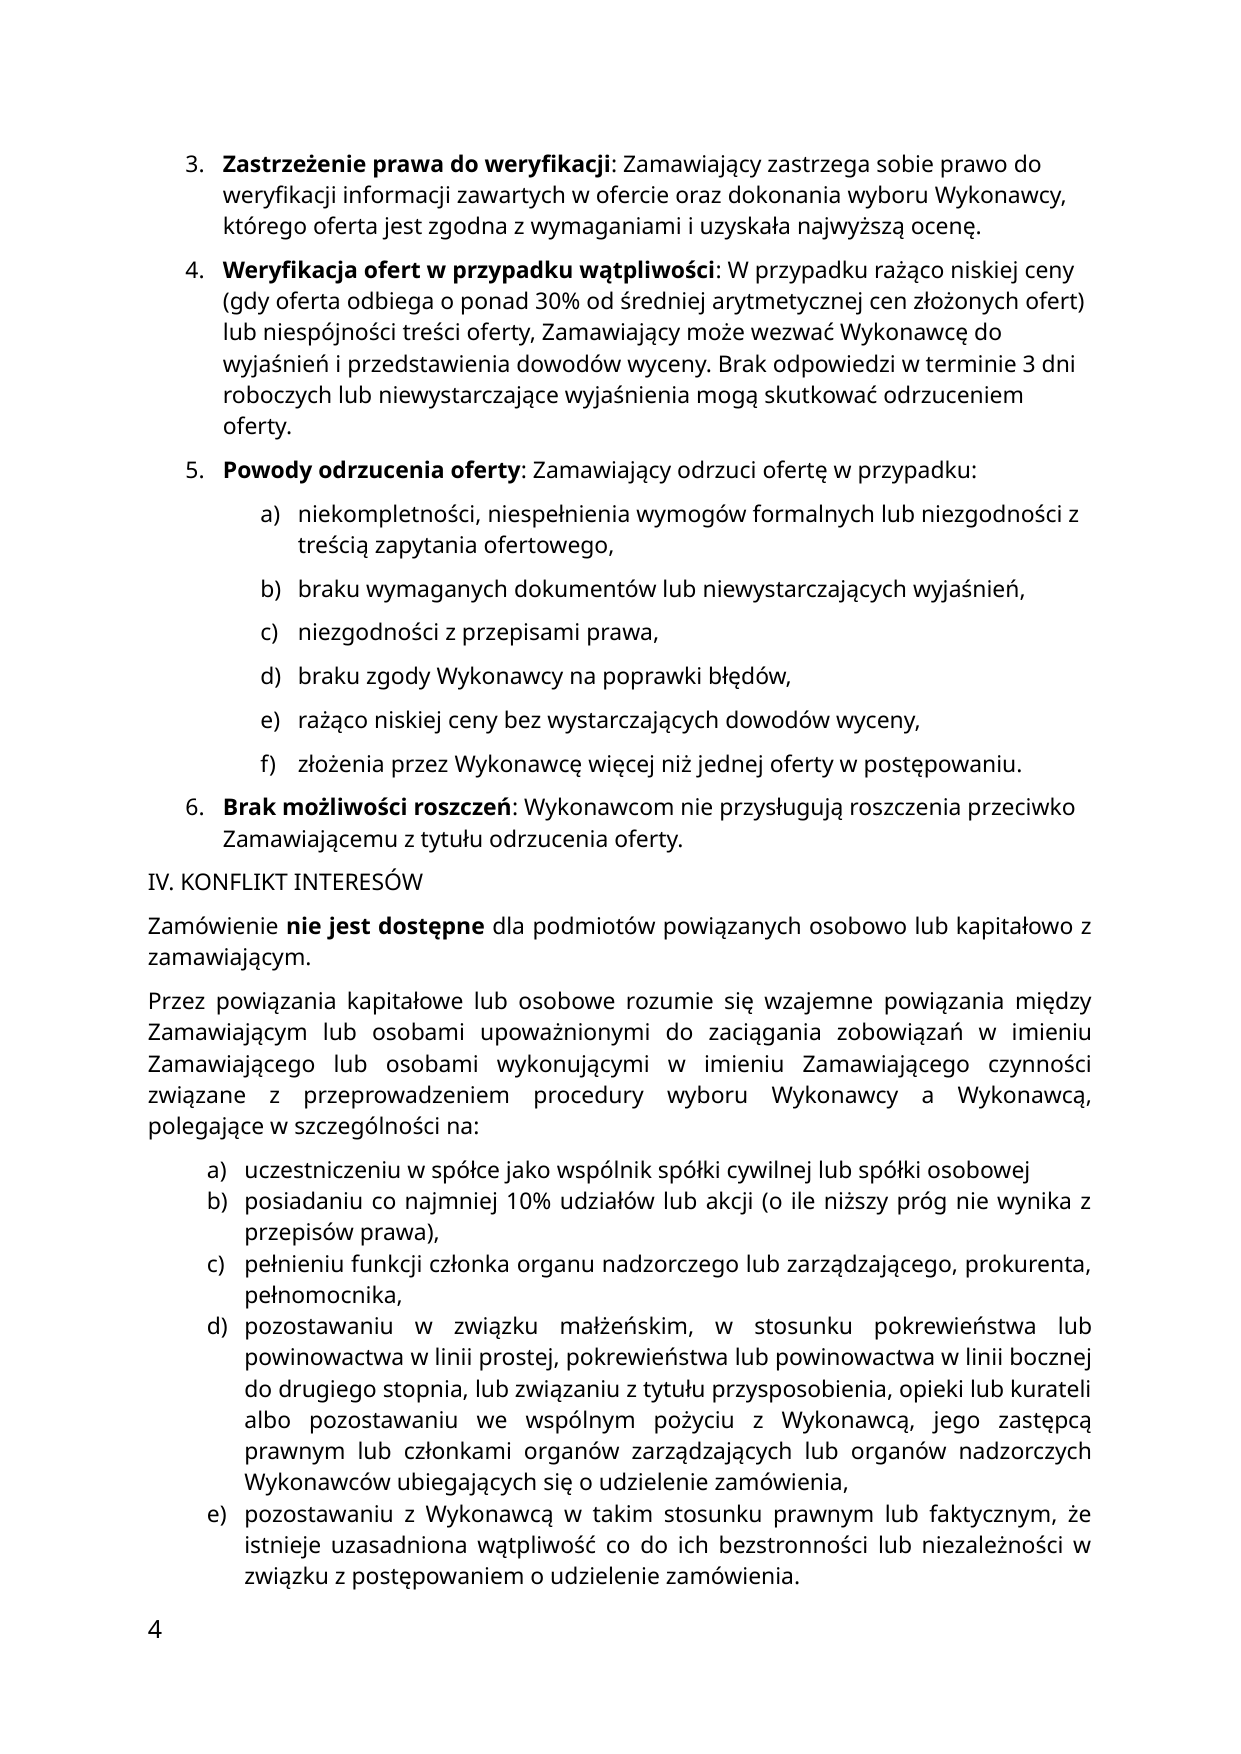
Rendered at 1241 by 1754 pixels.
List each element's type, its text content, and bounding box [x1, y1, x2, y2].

list braku wymaganych dokumentów lub niewystarczających wyjaśnień, [260, 573, 1093, 604]
list Powody odrzucenia oferty: Zamawiający odrzuci ofertę w przypadku: [185, 454, 1093, 485]
list niekompletności, niespełnienia wymogów formalnych lub niezgodności z treścią zapytania ofertowego, [260, 498, 1093, 560]
text Przez powiązania kapitałowe lub osobowe rozumie się wzajemne powiązania między Zamawiającym lub osobami upoważnionymi do zaciągania zobowiązań w imieniu Zamawiającego lub osobami wykonującymi w imieniu Zamawiającego czynności związane z przeprowadzeniem procedury wyboru Wykonawcy a Wykonawcą, polegające w szczególności na: [148, 985, 1093, 1141]
list rażąco niskiej ceny bez wystarczających dowodów wyceny, [260, 704, 1093, 735]
list uczestniczeniu w spółce jako wspólnik spółki cywilnej lub spółki osobowej [207, 1154, 1093, 1185]
list pozostawaniu w związku małżeńskim, w stosunku pokrewieństwa lub powinowactwa w linii prostej, pokrewieństwa lub powinowactwa w linii bocznej do drugiego stopnia, lub związaniu z tytułu przysposobienia, opieki lub kurateli albo pozostawaniu we wspólnym pożyciu z Wykonawcą, jego zastępcą prawnym lub członkami organów zarządzających lub organów nadzorczych Wykonawców ubiegających się o udzielenie zamówienia, [207, 1310, 1093, 1498]
text IV. KONFLIKT INTERESÓW [148, 866, 1093, 898]
list pełnieniu funkcji członka organu nadzorczego lub zarządzającego, prokurenta, pełnomocnika, [207, 1248, 1093, 1310]
text Zamówienie nie jest dostępne dla podmiotów powiązanych osobowo lub kapitałowo z zamawiającym. [148, 910, 1093, 973]
list Zastrzeżenie prawa do weryfikacji: Zamawiający zastrzega sobie prawo do weryfikacji informacji zawartych w ofercie oraz dokonania wyboru Wykonawcy, którego oferta jest zgodna z wymaganiami i uzyskała najwyższą ocenę. [185, 148, 1093, 241]
list złożenia przez Wykonawcę więcej niż jednej oferty w postępowaniu. [260, 748, 1093, 779]
list posiadaniu co najmniej 10% udziałów lub akcji (o ile niższy próg nie wynika z przepisów prawa), [207, 1185, 1093, 1248]
list Brak możliwości roszczeń: Wykonawcom nie przysługują roszczenia przeciwko Zamawiającemu z tytułu odrzucenia oferty. [185, 791, 1093, 854]
list Weryfikacja ofert w przypadku wątpliwości: W przypadku rażąco niskiej ceny (gdy oferta odbiega o ponad 30% od średniej arytmetycznej cen złożonych ofert) lub niespójności treści oferty, Zamawiający może wezwać Wykonawcę do wyjaśnień i przedstawienia dowodów wyceny. Brak odpowiedzi w terminie 3 dni roboczych lub niewystarczające wyjaśnienia mogą skutkować odrzuceniem oferty. [185, 254, 1093, 441]
list pozostawaniu z Wykonawcą w takim stosunku prawnym lub faktycznym, że istnieje uzasadniona wątpliwość co do ich bezstronności lub niezależności w związku z postępowaniem o udzielenie zamówienia. [207, 1498, 1093, 1591]
list braku zgody Wykonawcy na poprawki błędów, [260, 660, 1093, 691]
list niezgodności z przepisami prawa, [260, 616, 1093, 648]
